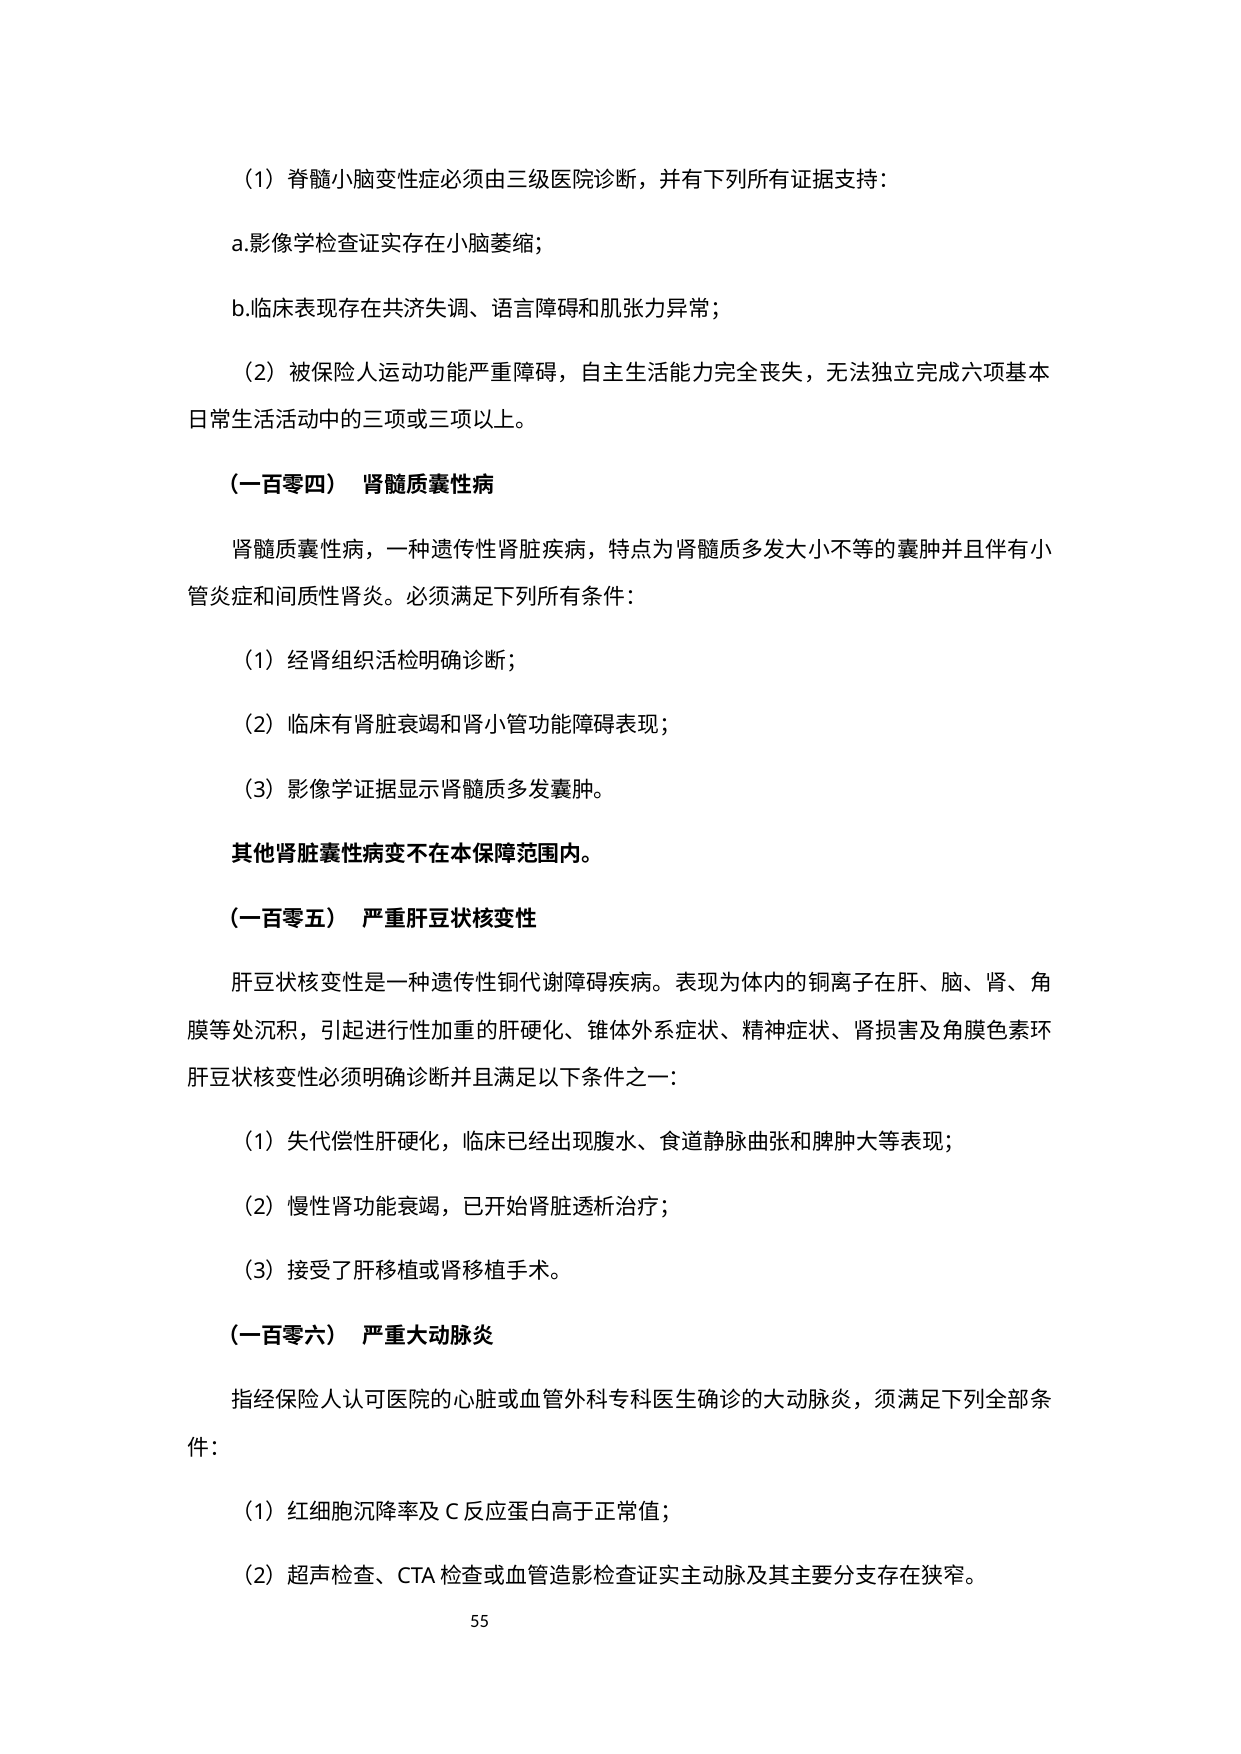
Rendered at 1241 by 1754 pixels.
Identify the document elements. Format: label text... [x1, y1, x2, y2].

list 严重大动脉炎 [217, 1317, 1053, 1350]
text 其他肾脏囊性病变不在本保障范围内。 [187, 836, 1053, 868]
text （3）接受了肝移植或肾移植手术。 [187, 1253, 1053, 1285]
text a.影像学检查证实存在小脑萎缩； [187, 226, 1053, 258]
text （2）被保险人运动功能严重障碍，自主生活能力完全丧失，无法独立完成六项基本日常生活活动中的三项或三项以上。 [187, 355, 1053, 434]
list 肾髓质囊性病 [217, 467, 1053, 499]
text （2）超声检查、CTA检查或血管造影检查证实主动脉及其主要分支存在狭窄。 [187, 1558, 1053, 1590]
text （1）红细胞沉降率及C反应蛋白高于正常值； [187, 1494, 1053, 1526]
text b.临床表现存在共济失调、语言障碍和肌张力异常； [187, 291, 1053, 322]
text （3）影像学证据显示肾髓质多发囊肿。 [187, 772, 1053, 803]
text （1）脊髓小脑变性症必须由三级医院诊断，并有下列所有证据支持： [187, 162, 1053, 194]
text （1）失代偿性肝硬化，临床已经出现腹水、食道静脉曲张和脾肿大等表现； [187, 1124, 1053, 1156]
text （1）经肾组织活检明确诊断； [187, 643, 1053, 675]
text （2）慢性肾功能衰竭，已开始肾脏透析治疗； [187, 1189, 1053, 1220]
text 肾髓质囊性病，一种遗传性肾脏疾病，特点为肾髓质多发大小不等的囊肿并且伴有小管炎症和间质性肾炎。必须满足下列所有条件： [187, 532, 1053, 611]
text 指经保险人认可医院的心脏或血管外科专科医生确诊的大动脉炎，须满足下列全部条件： [187, 1382, 1053, 1461]
list 严重肝豆状核变性 [217, 900, 1053, 933]
text 肝豆状核变性是一种遗传性铜代谢障碍疾病。表现为体内的铜离子在肝、脑、肾、角膜等处沉积，引起进行性加重的肝硬化、锥体外系症状、精神症状、肾损害及角膜色素环。肝豆状核变性必须明确诊断并且满足以下条件之一： [187, 965, 1053, 1092]
text （2）临床有肾脏衰竭和肾小管功能障碍表现； [187, 707, 1053, 739]
